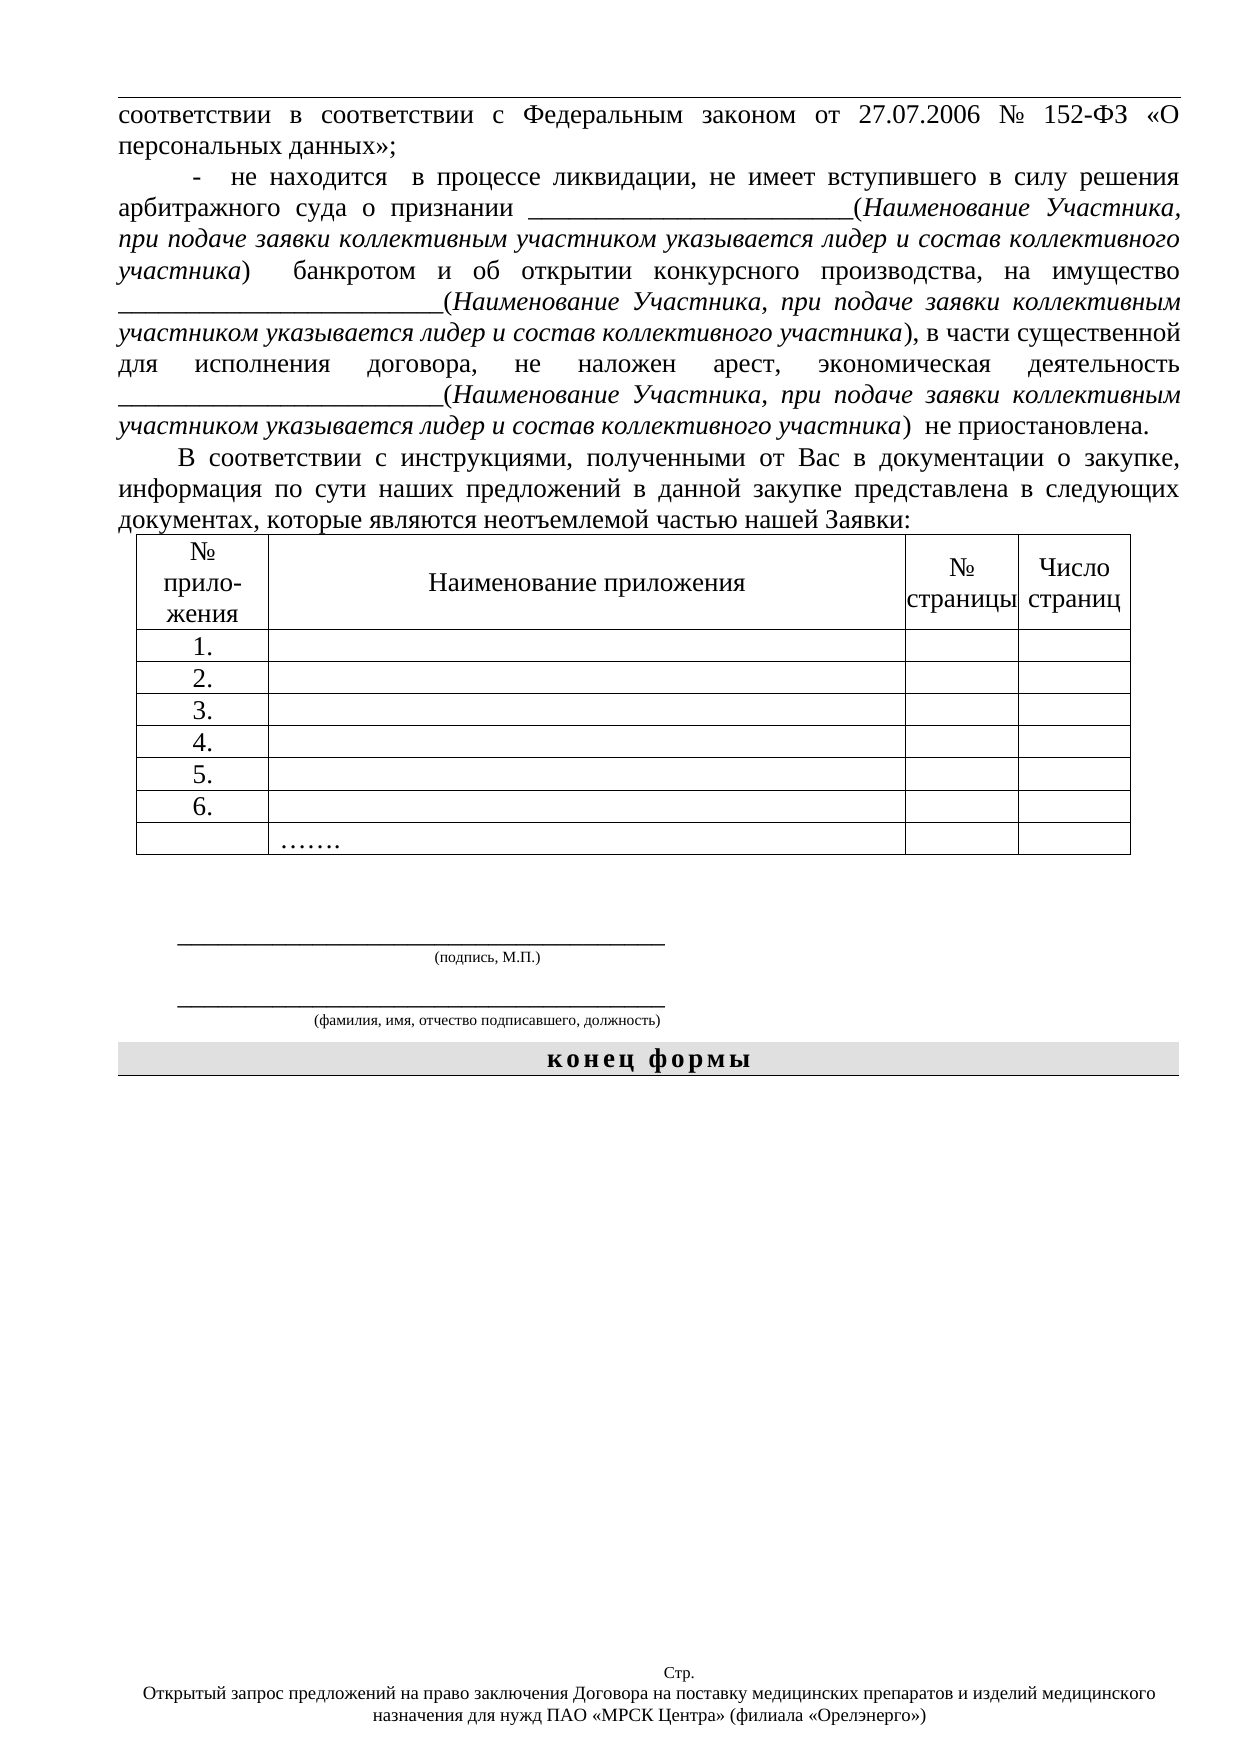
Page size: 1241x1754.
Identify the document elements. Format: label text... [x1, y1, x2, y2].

text ____________________________________ [118, 979, 1181, 1011]
table_cell [269, 630, 905, 661]
table_cell ……. [269, 823, 905, 854]
table_cell [1019, 758, 1130, 789]
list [118, 98, 1181, 160]
table_cell [1019, 791, 1130, 822]
table_cell 5. [137, 758, 268, 789]
table_cell 3. [137, 694, 268, 725]
table_cell [906, 758, 1018, 789]
table_cell [906, 791, 1018, 822]
table_cell [137, 823, 268, 854]
table_cell [906, 630, 1018, 661]
table_cell [1019, 630, 1130, 661]
list не находится в процессе ликвидации, не имеет вступившего в силу решения арбитражного суда о признании ________________________(Наименование Участника, при подаче заявки коллективным участником указывается лидер и состав коллективного участника) банкротом и об открытии конкурсного производства, на имущество ________________________(Наименование Участника, при подаче заявки коллективным участником указывается лидер и состав коллективного участника), в части существенной для исполнения договора, не наложен арест, экономическая деятельность ________________________(Наименование Участника, при подаче заявки коллективным участником указывается лидер и состав коллективного участника) не приостановлена. [118, 160, 1181, 441]
table_cell [906, 823, 1018, 854]
table_cell [1019, 823, 1130, 854]
table_cell [269, 726, 905, 757]
table_cell [269, 662, 905, 693]
table_header № прило-жения [137, 535, 268, 628]
table_header Наименование приложения [269, 535, 905, 628]
table_cell [1019, 726, 1130, 757]
table_cell 1. [137, 630, 268, 661]
text (подпись, М.П.) [118, 948, 797, 979]
text ____________________________________ [118, 917, 1181, 948]
text В соответствии с инструкциями, полученными от Вас в документации о закупке, информация по сути наших предложений в данной закупке представлена в следующих документах, которые являются неотъемлемой частью нашей Заявки: [118, 441, 1181, 534]
text конец формы [118, 1042, 1179, 1075]
table_cell 2. [137, 662, 268, 693]
table_cell [906, 726, 1018, 757]
table_cell [1019, 662, 1130, 693]
table_cell [269, 791, 905, 822]
text (фамилия, имя, отчество подписавшего, должность) [118, 1011, 797, 1042]
table_cell [1019, 694, 1130, 725]
table_cell [269, 758, 905, 789]
table_cell [269, 694, 905, 725]
table_cell [906, 662, 1018, 693]
table_cell 6. [137, 791, 268, 822]
table_header Число страниц [1019, 535, 1130, 628]
table_cell 4. [137, 726, 268, 757]
table_header № страницы [906, 535, 1018, 628]
table_cell [906, 694, 1018, 725]
